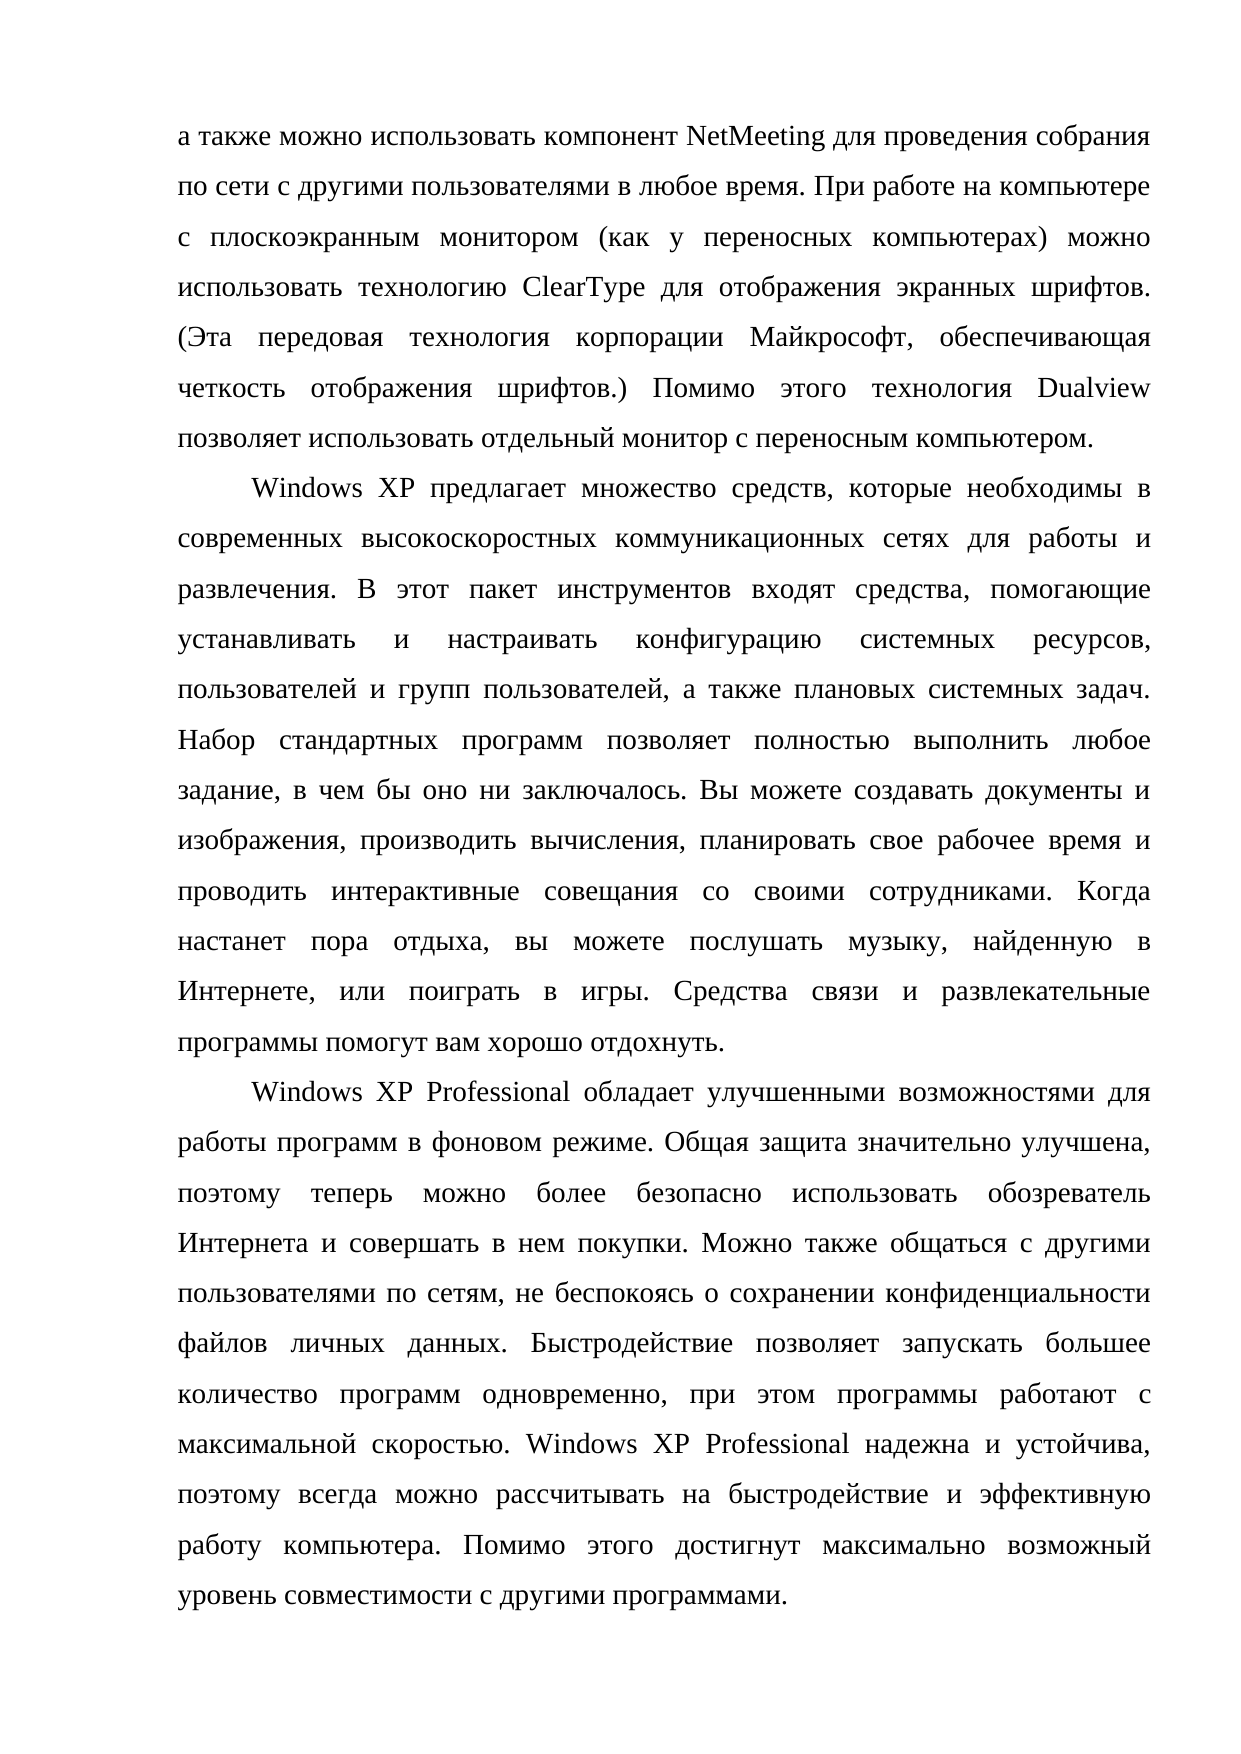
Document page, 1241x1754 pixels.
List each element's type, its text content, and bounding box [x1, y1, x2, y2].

text Windows XP Professional обладает улучшенными возможностями для работы программ в фоновом режиме. Общая защита значительно улучшена, поэтому теперь можно более безопасно использовать обозреватель Интернета и совершать в нем покупки. Можно также общаться с другими пользователями по сетям, не беспокоясь о сохранении конфиденциальности файлов личных данных. Быстродействие позволяет запускать большее количество программ одновременно, при этом программы работают с максимальной скоростью. Windows XP Professional надежна и устойчива, поэтому всегда можно рассчитывать на быстродействие и эффективную работу компьютера. Помимо этого достигнут максимально возможный уровень совместимости с другими программами. [177, 1074, 1152, 1611]
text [177, 118, 1152, 453]
text Windows XP предлагает множество средств, которые необходимы в современных высокоскоростных коммуникационных сетях для работы и развлечения. В этот пакет инструментов входят средства, помогающие устанавливать и настраивать конфигурацию системных ресурсов, пользователей и групп пользователей, а также плановых системных задач. Набор стандартных программ позволяет полностью выполнить любое задание, в чем бы оно ни заключалось. Вы можете создавать документы и изображения, производить вычисления, планировать свое рабочее время и проводить интерактивные совещания со своими сотрудниками. Когда настанет пора отдыха, вы можете послушать музыку, найденную в Интернете, или поиграть в игры. Средства связи и развлекательные программы помогут вам хорошо отдохнуть. [177, 470, 1152, 1057]
